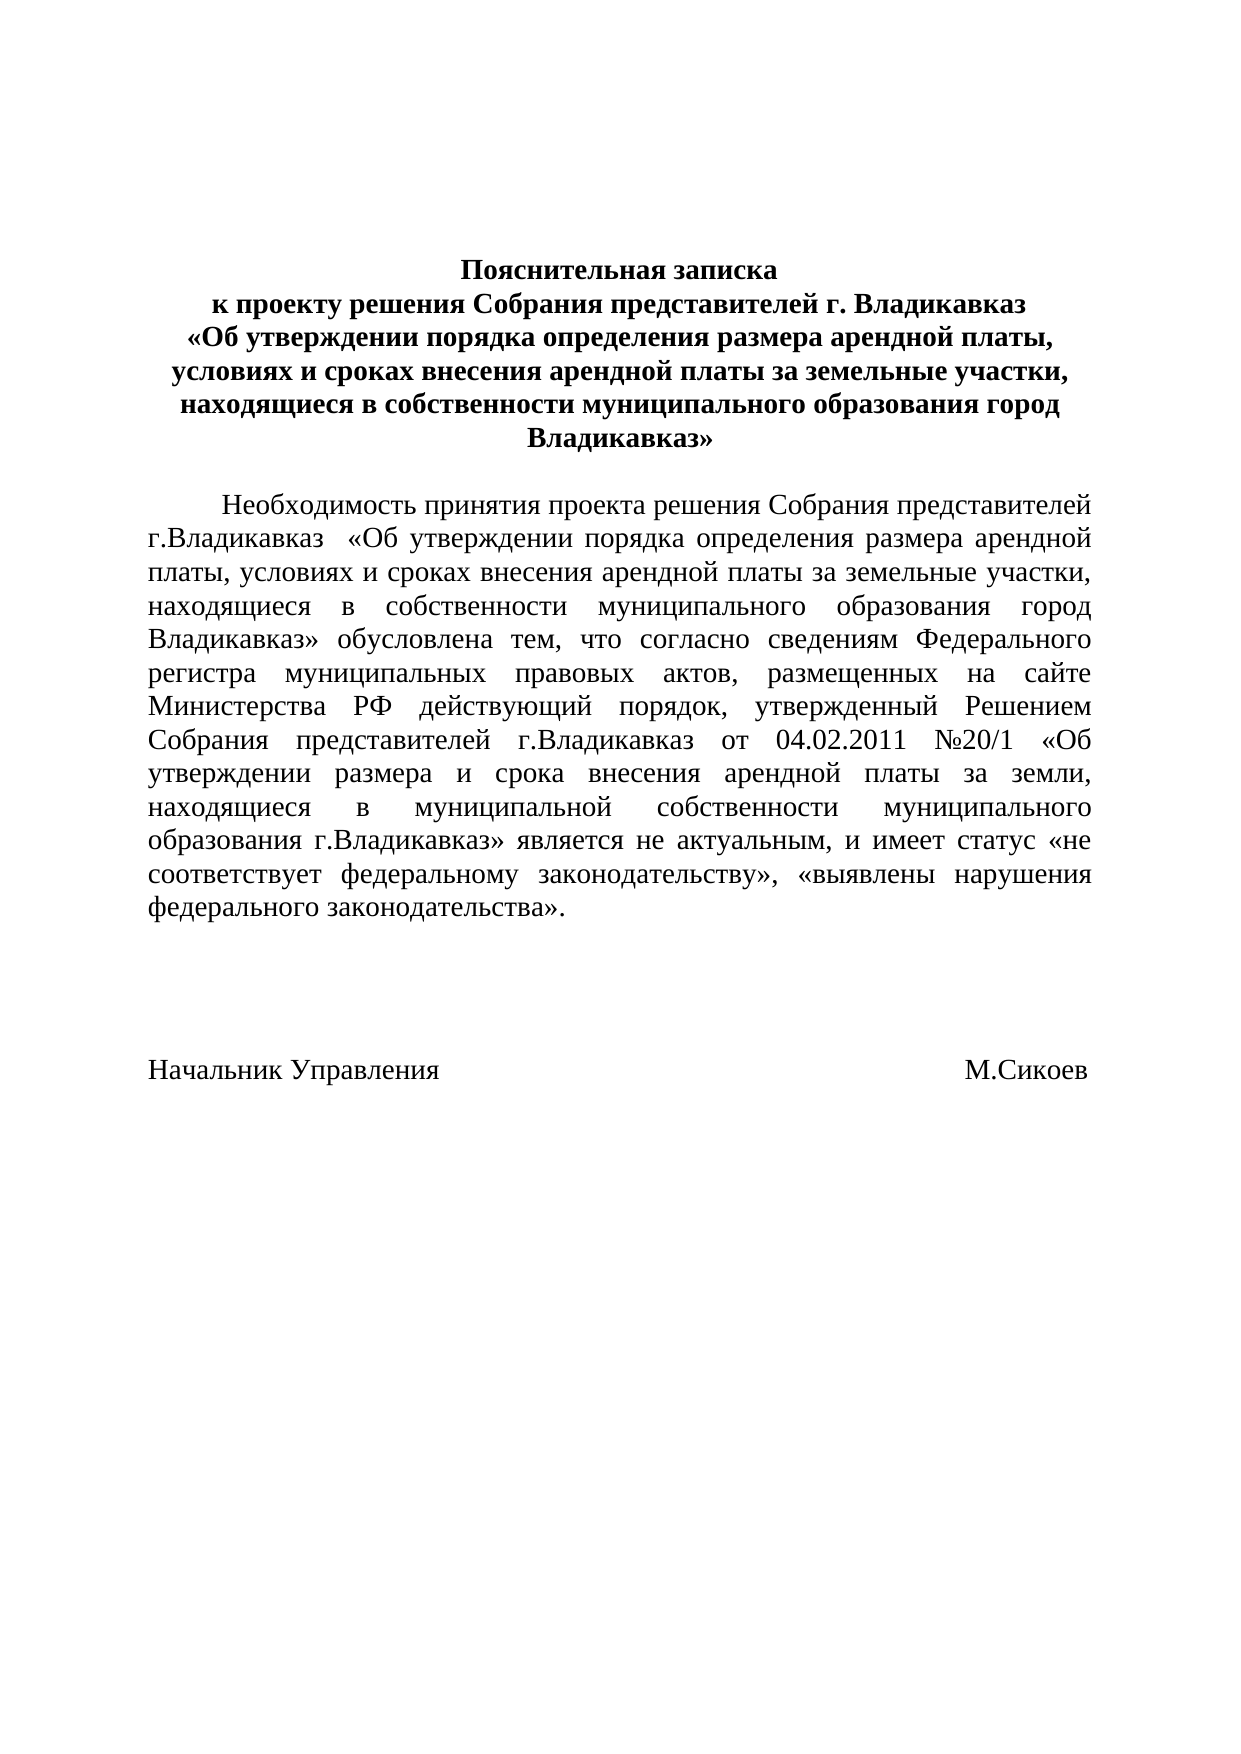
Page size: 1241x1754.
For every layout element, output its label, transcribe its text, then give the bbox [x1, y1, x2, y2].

title «Об утверждении порядка определения размера арендной платы, условиях и сроках внесения арендной платы за земельные участки, находящиеся в собственности муниципального образования город Владикавказ» [148, 319, 1092, 453]
text Пояснительная записка [148, 252, 1090, 286]
text Необходимость принятия проекта решения Собрания представителей г.Владикавказ «Об утверждении порядка определения размера арендной платы, условиях и сроках внесения арендной платы за земельные участки, находящиеся в собственности муниципального образования город Владикавказ» обусловлена тем, что согласно сведениям Федерального регистра муниципальных правовых актов, размещенных на сайте Министерства РФ действующий порядок, утвержденный Решением Собрания представителей г.Владикавказ от 04.02.2011 №20/1 «Об утверждении размера и срока внесения арендной платы за земли, находящиеся в муниципальной собственности муниципального образования г.Владикавказ» является не актуальным, и имеет статус «не соответствует федеральному законодательству», «выявлены нарушения федерального законодательства». [148, 487, 1092, 923]
text к проекту решения Собрания представителей г. Владикавказ [148, 286, 1090, 319]
text Начальник Управления М.Сикоев [148, 1052, 1092, 1086]
